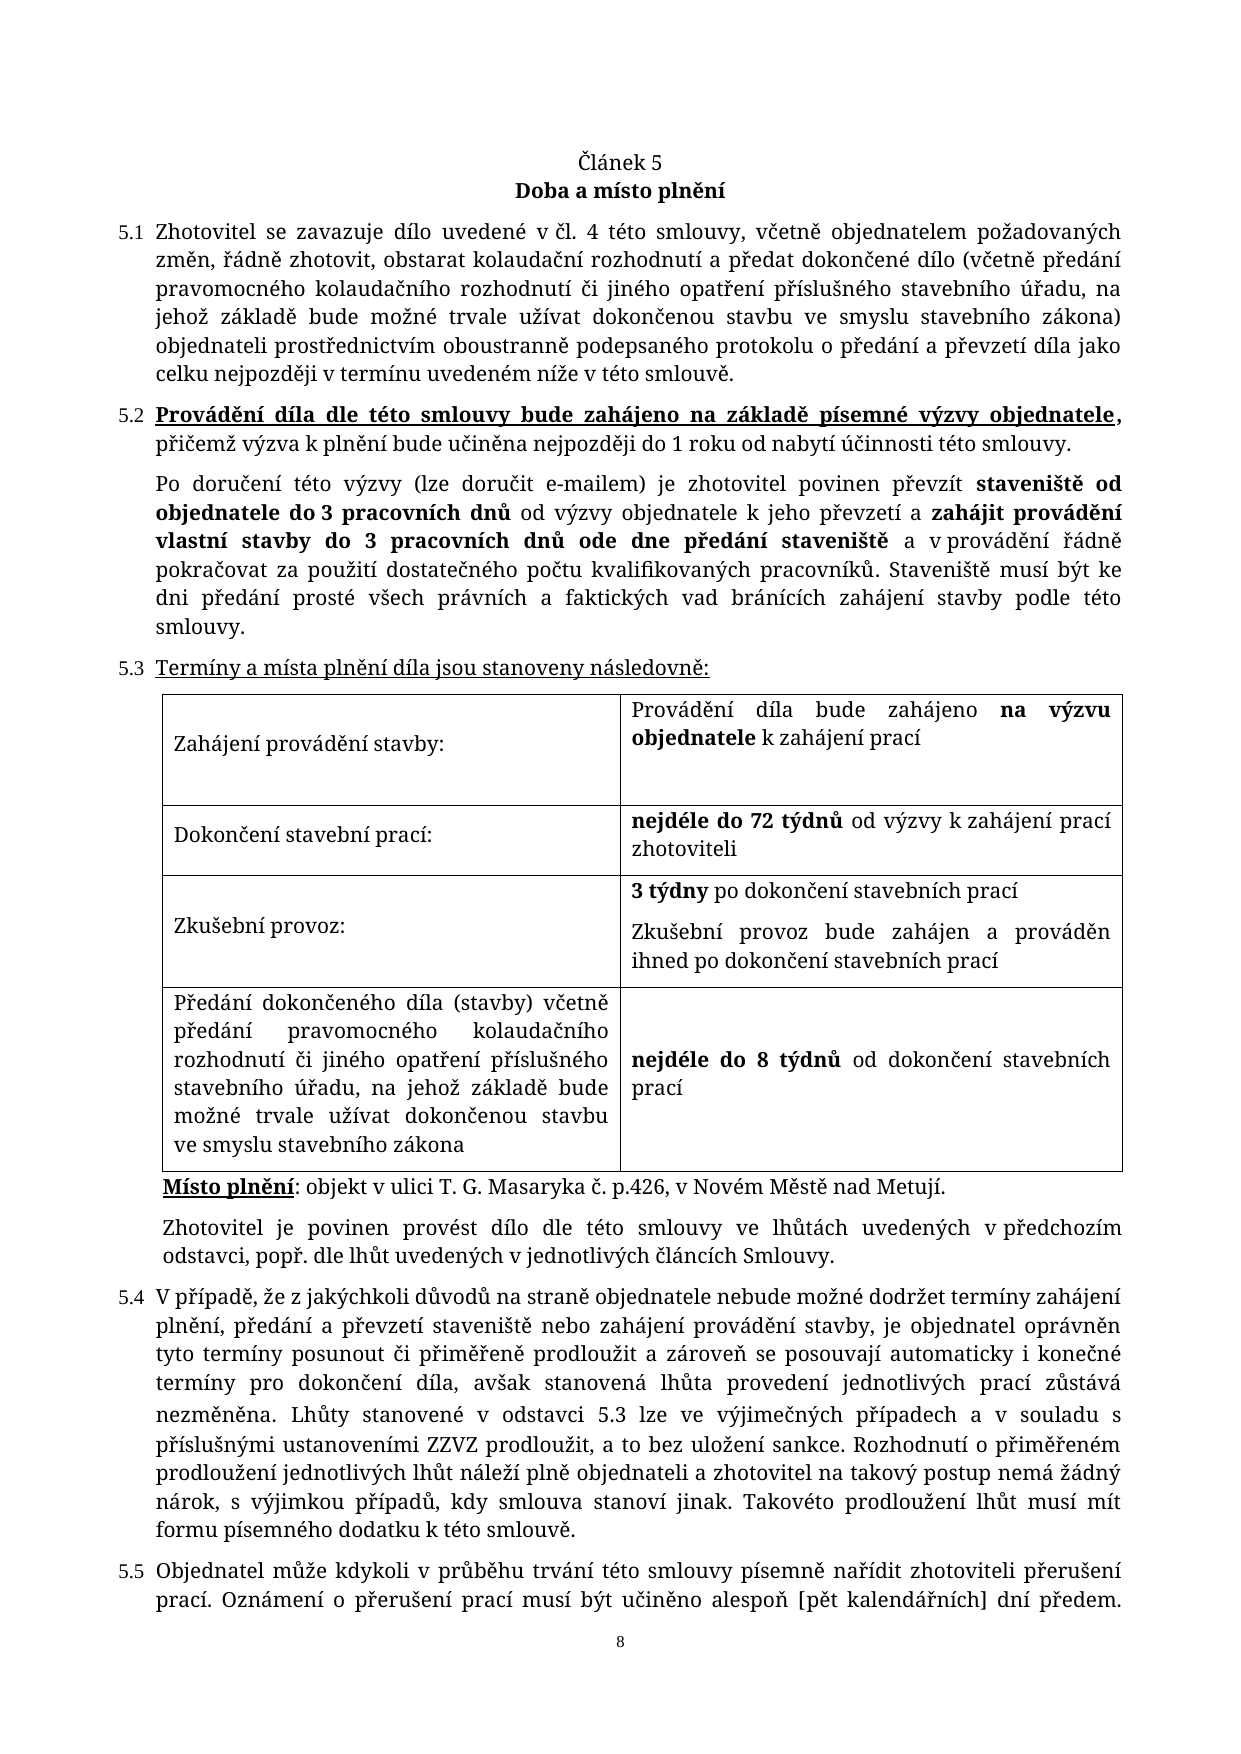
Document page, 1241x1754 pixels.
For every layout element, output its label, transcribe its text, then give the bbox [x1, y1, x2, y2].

table_cell 3 týdny po dokončení stavebních prací Zkušební provoz bude zahájen a prováděn ihned po dokončení stavebních prací [621, 876, 1122, 987]
text Článek 5 [118, 148, 1122, 176]
list V případě, že z jakýchkoli důvodů na straně objednatele nebude možné dodržet termíny zahájení plnění, předání a převzetí staveniště nebo zahájení provádění stavby, je objednatel oprávněn tyto termíny posunout či přiměřeně prodloužit a zároveň se posouvají automaticky i konečné termíny pro dokončení díla, avšak stanovená lhůta provedení jednotlivých prací zůstává nezměněna. Lhůty stanovené v odstavci 5.3 lze ve výjimečných případech a v souladu s příslušnými ustanoveními ZZVZ prodloužit, a to bez uložení sankce. Rozhodnutí o přiměřeném prodloužení jednotlivých lhůt náleží plně objednateli a zhotovitel na takový postup nemá žádný nárok, s výjimkou případů, kdy smlouva stanoví jinak. Takovéto prodloužení lhůt musí mít formu písemného dodatku k této smlouvě. [118, 1282, 1122, 1544]
table_cell nejdéle do 72 týdnů od výzvy k zahájení prací zhotoviteli [621, 806, 1122, 875]
table_cell Předání dokončeného díla (stavby) včetně předání pravomocného kolaudačního rozhodnutí či jiného opatření příslušného stavebního úřadu, na jehož základě bude možné trvale užívat dokončenou stavbu ve smyslu stavebního zákona [163, 988, 620, 1171]
table_header Provádění díla bude zahájeno na výzvu objednatele k zahájení prací [621, 695, 1122, 805]
table_cell nejdéle do 8 týdnů od dokončení stavebních prací [621, 988, 1122, 1171]
text Po doručení této výzvy (lze doručit e-mailem) je zhotovitel povinen převzít staveniště od objednatele do 3 pracovních dnů od výzvy objednatele k jeho převzetí a zahájit provádění vlastní stavby do 3 pracovních dnů ode dne předání staveniště a v provádění řádně pokračovat za použití dostatečného počtu kvalifikovaných pracovníků. Staveniště musí být ke dni předání prosté všech právních a faktických vad bránících zahájení stavby podle této smlouvy. [155, 469, 1122, 640]
table_cell Zkušební provoz: [163, 876, 620, 987]
table_cell Dokončení stavební prací: [163, 806, 620, 875]
list Doba a místo plnění [118, 176, 1122, 204]
text Místo plnění: objekt v ulici T. G. Masaryka č. p.426, v Novém Městě nad Metují. [118, 1172, 1122, 1200]
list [118, 1556, 1122, 1613]
list Zhotovitel je povinen provést dílo dle této smlouvy ve lhůtách uvedených v předchozím odstavci, popř. dle lhůt uvedených v jednotlivých článcích Smlouvy. [162, 1213, 1122, 1270]
list Termíny a místa plnění díla jsou stanoveny následovně: [118, 653, 1122, 681]
list Zhotovitel se zavazuje dílo uvedené v čl. 4 této smlouvy, včetně objednatelem požadovaných změn, řádně zhotovit, obstarat kolaudační rozhodnutí a předat dokončené dílo (včetně předání pravomocného kolaudačního rozhodnutí či jiného opatření příslušného stavebního úřadu, na jehož základě bude možné trvale užívat dokončenou stavbu ve smyslu stavebního zákona) objednateli prostřednictvím oboustranně podepsaného protokolu o předání a převzetí díla jako celku nejpozději v termínu uvedeném níže v této smlouvě. [118, 217, 1122, 388]
table_header Zahájení provádění stavby: [163, 695, 620, 805]
list Provádění díla dle této smlouvy bude zahájeno na základě písemné výzvy objednatele, přičemž výzva k plnění bude učiněna nejpozději do 1 roku od nabytí účinnosti této smlouvy. [118, 400, 1122, 457]
